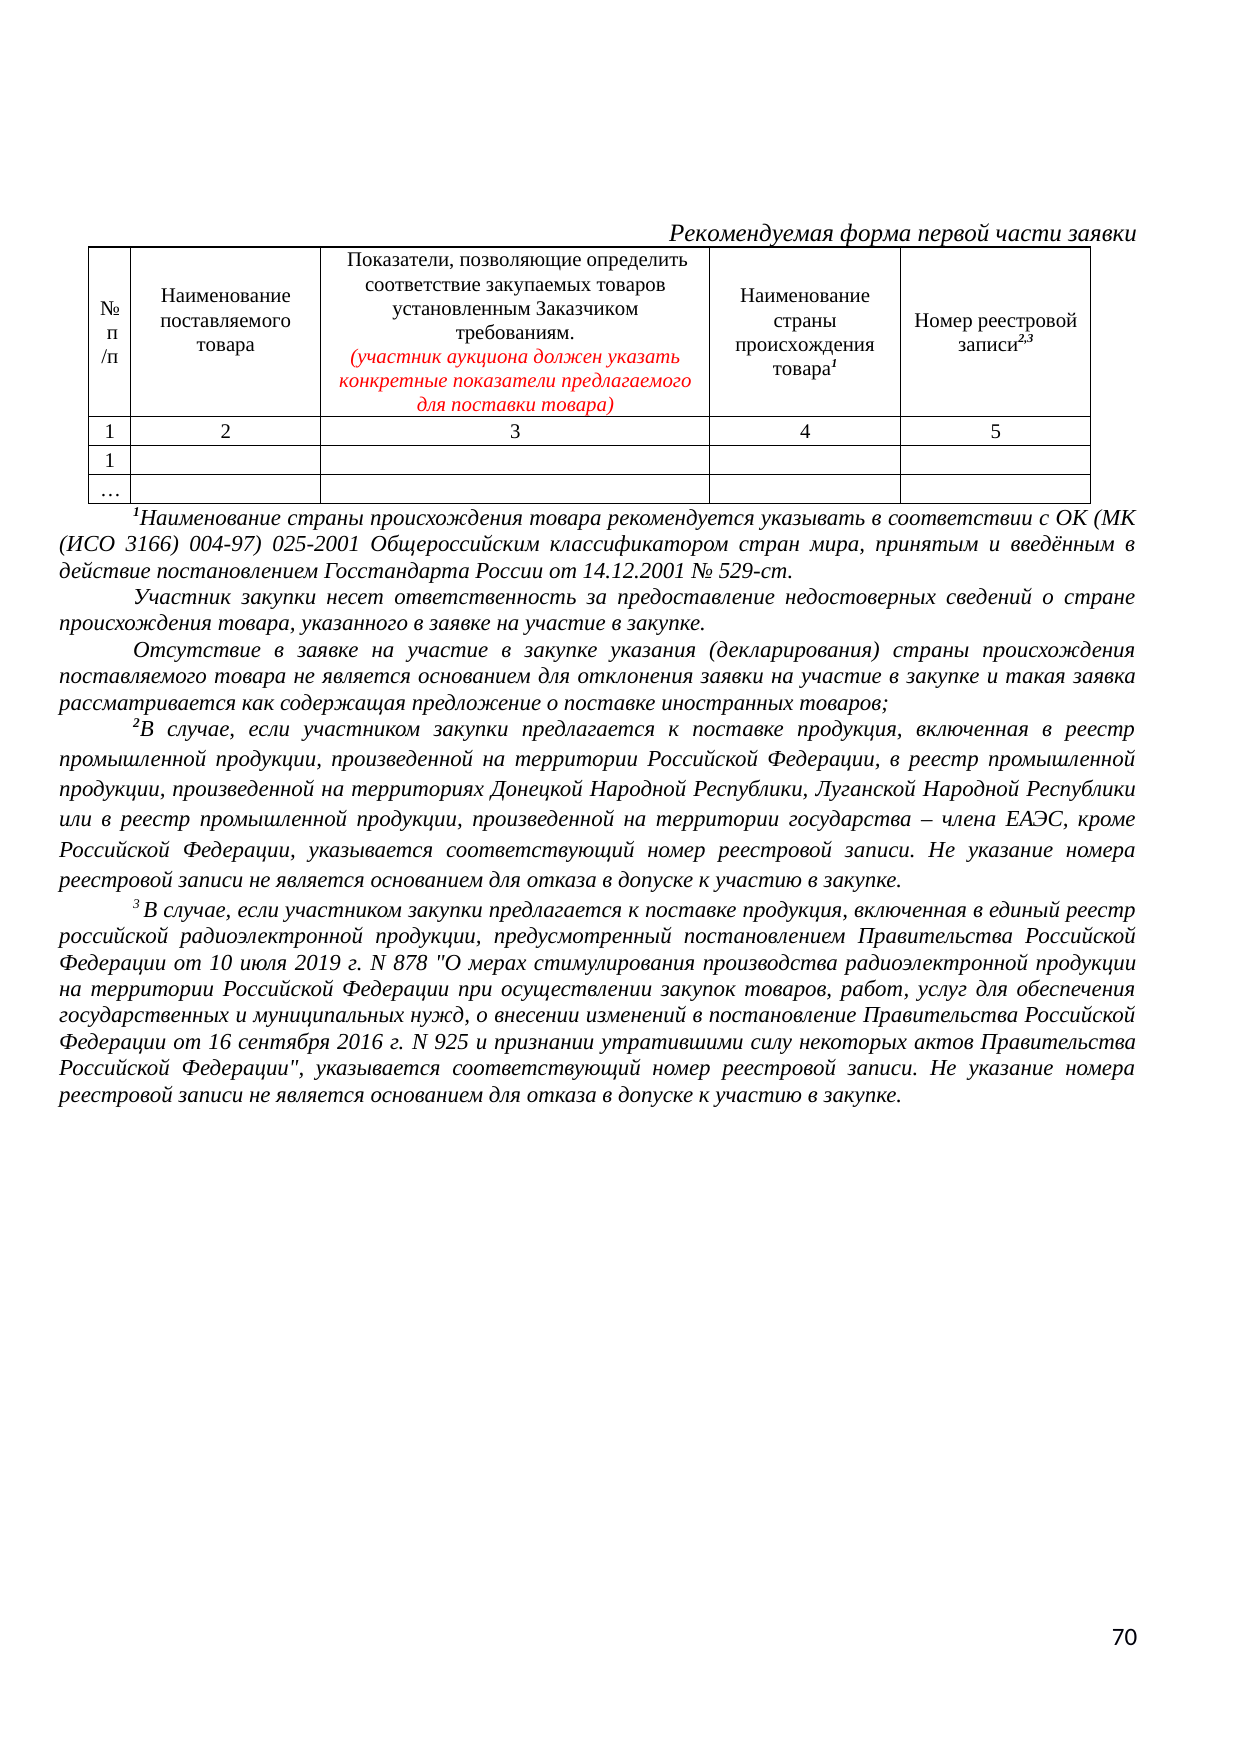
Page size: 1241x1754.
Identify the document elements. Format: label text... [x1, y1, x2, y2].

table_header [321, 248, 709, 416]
text 1Наименование страны происхождения товара рекомендуется указывать в соответствии с ОК (МК (ИСО 3166) 004-97) 025-2001 Общероссийским классификатором стран мира, принятым и введённым в действие постановлением Госстандарта России от 14.12.2001 № 529-ст. [59, 504, 1137, 583]
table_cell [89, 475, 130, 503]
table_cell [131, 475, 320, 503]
text Рекомендуемая форма первой части заявки [59, 218, 1137, 246]
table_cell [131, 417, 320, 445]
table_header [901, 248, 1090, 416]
text Участник закупки несет ответственность за предоставление недостоверных сведений о стране происхождения товара, указанного в заявке на участие в закупке. [59, 583, 1137, 636]
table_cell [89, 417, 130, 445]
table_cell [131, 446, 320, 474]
text Отсутствие в заявке на участие в закупке указания (декларирования) страны происхождения поставляемого товара не является основанием для отклонения заявки на участие в закупке и такая заявка рассматривается как содержащая предложение о поставке иностранных товаров; [59, 636, 1137, 715]
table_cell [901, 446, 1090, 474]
text 2В случае, если участником закупки предлагается к поставке продукция, включенная в реестр промышленной продукции, произведенной на территории Российской Федерации, в реестр промышленной продукции, произведенной на территориях Донецкой Народной Республики, Луганской Народной Республики или в реестр промышленной продукции, произведенной на территории государства – члена ЕАЭС, кроме Российской Федерации, указывается соответствующий номер реестровой записи. Не указание номера реестровой записи не является основанием для отказа в допуске к участию в закупке. [59, 715, 1137, 892]
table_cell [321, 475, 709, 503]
text 3 В случае, если участником закупки предлагается к поставке продукция, включенная в единый реестр российской радиоэлектронной продукции, предусмотренный постановлением Правительства Российской Федерации от 10 июля 2019 г. N 878 "О мерах стимулирования производства радиоэлектронной продукции на территории Российской Федерации при осуществлении закупок товаров, работ, услуг для обеспечения государственных и муниципальных нужд, о внесении изменений в постановление Правительства Российской Федерации от 16 сентября 2016 г. N 925 и признании утратившими силу некоторых актов Правительства Российской Федерации", указывается соответствующий номер реестровой записи. Не указание номера реестровой записи не является основанием для отказа в допуске к участию в закупке. [59, 896, 1137, 1107]
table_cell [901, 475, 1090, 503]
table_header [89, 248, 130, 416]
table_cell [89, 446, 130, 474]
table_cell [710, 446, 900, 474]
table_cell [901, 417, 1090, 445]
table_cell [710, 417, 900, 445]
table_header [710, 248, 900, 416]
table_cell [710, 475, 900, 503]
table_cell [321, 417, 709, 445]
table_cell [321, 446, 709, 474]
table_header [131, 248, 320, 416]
